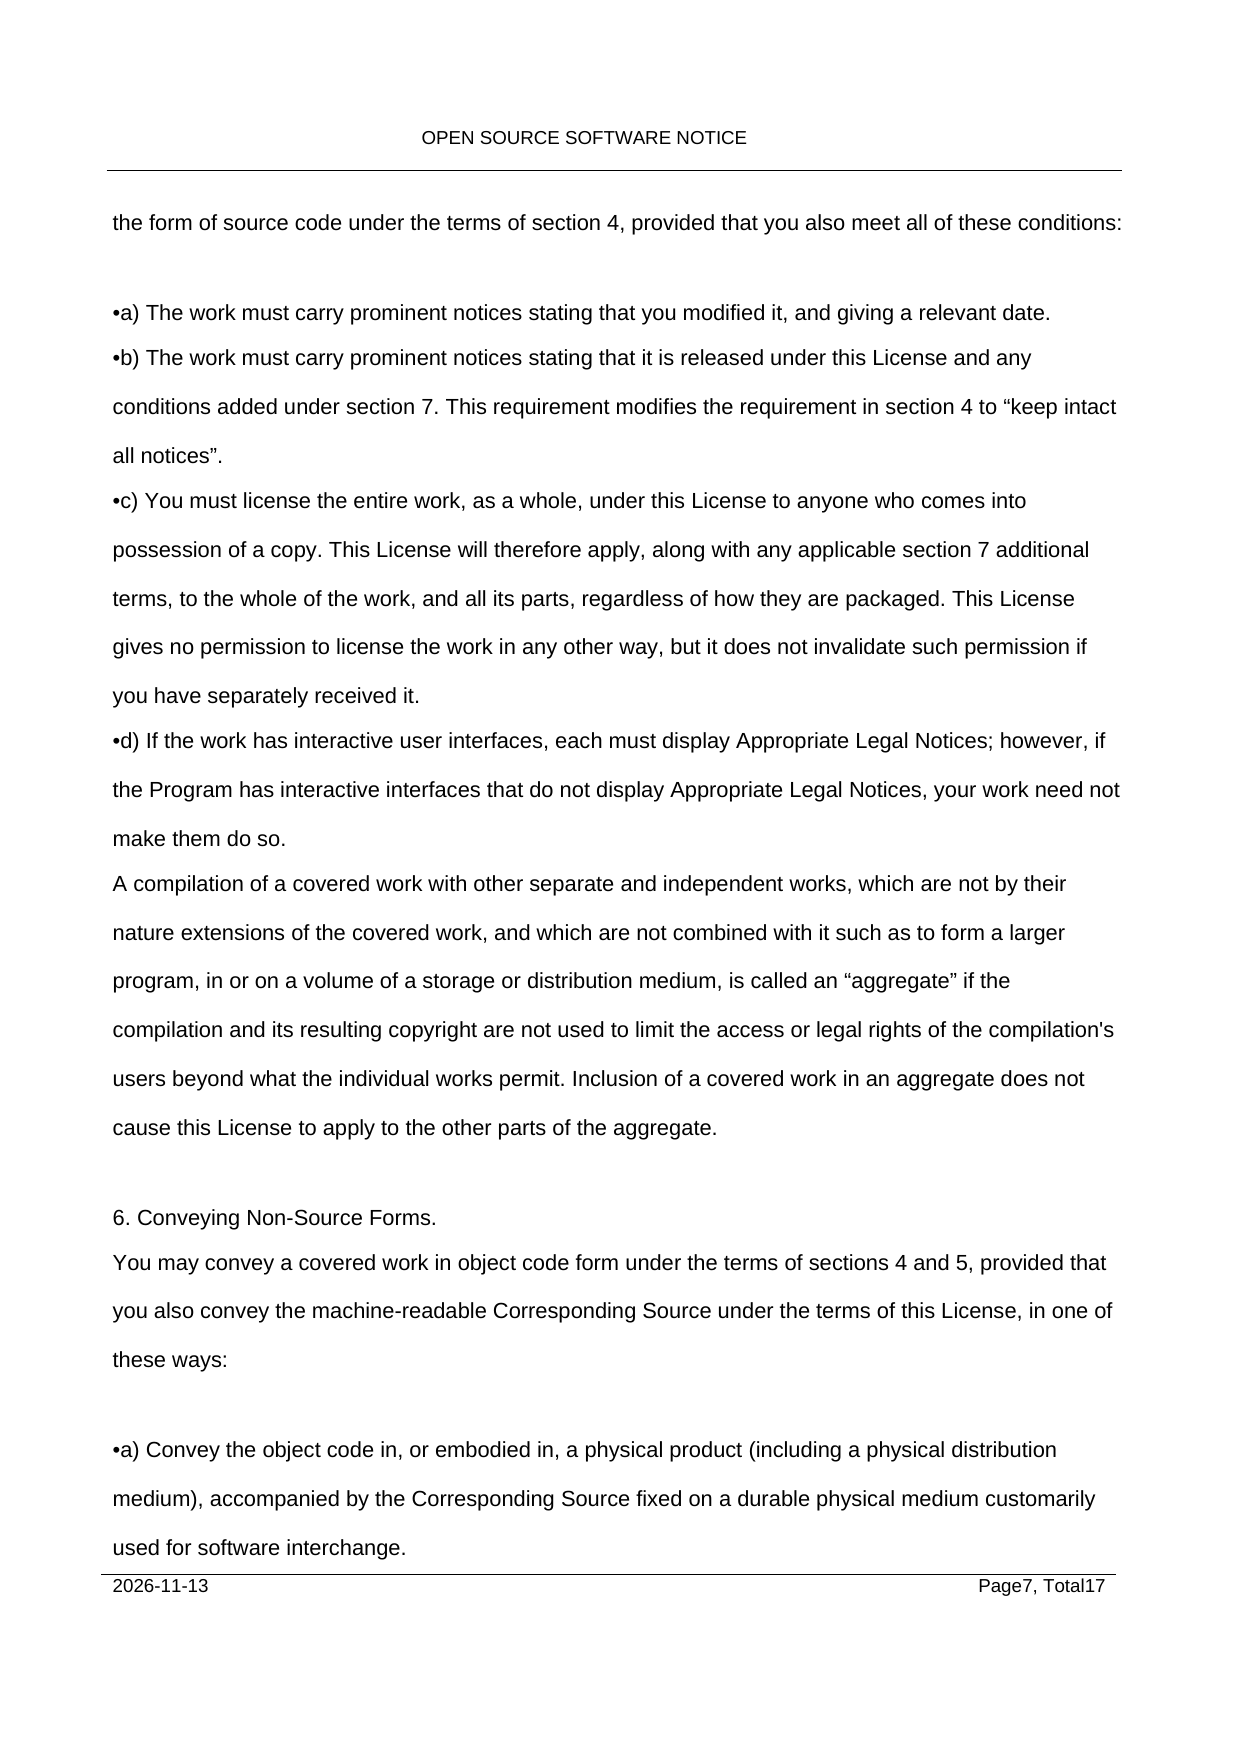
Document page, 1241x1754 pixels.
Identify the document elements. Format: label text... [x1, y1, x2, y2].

text •a) Convey the object code in, or embodied in, a physical product (including a physical distribution medium), accompanied by the Corresponding Source fixed on a durable physical medium customarily used for software interchange. [112, 1434, 1128, 1564]
text 6. Conveying Non-Source Forms. [112, 1201, 1128, 1233]
text •a) The work must carry prominent notices stating that you modified it, and giving a relevant date. [112, 297, 1128, 329]
text •d) If the work has interactive user interfaces, each must display Appropriate Legal Notices; however, if the Program has interactive interfaces that do not display Appropriate Legal Notices, your work need not make them do so. [112, 724, 1128, 854]
text You may convey a covered work in object code form under the terms of sections 4 and 5, provided that you also convey the machine-readable Corresponding Source under the terms of this License, in one of these ways: [112, 1246, 1128, 1376]
text A compilation of a covered work with other separate and independent works, which are not by their nature extensions of the covered work, and which are not combined with it such as to form a larger program, in or on a volume of a storage or distribution medium, is called an “aggregate” if the compilation and its resulting copyright are not used to limit the access or legal rights of the compilation's users beyond what the individual works permit. Inclusion of a covered work in an aggregate does not cause this License to apply to the other parts of the aggregate. [112, 867, 1128, 1143]
text •c) You must license the entire work, as a whole, under this License to anyone who comes into possession of a copy. This License will therefore apply, along with any applicable section 7 additional terms, to the whole of the work, and all its parts, regardless of how they are packaged. This License gives no permission to license the work in any other way, but it does not invalidate such permission if you have separately received it. [112, 484, 1128, 712]
text •b) The work must carry prominent notices stating that it is released under this License and any conditions added under section 7. This requirement modifies the requirement in section 4 to “keep intact all notices”. [112, 342, 1128, 472]
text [112, 206, 1128, 239]
